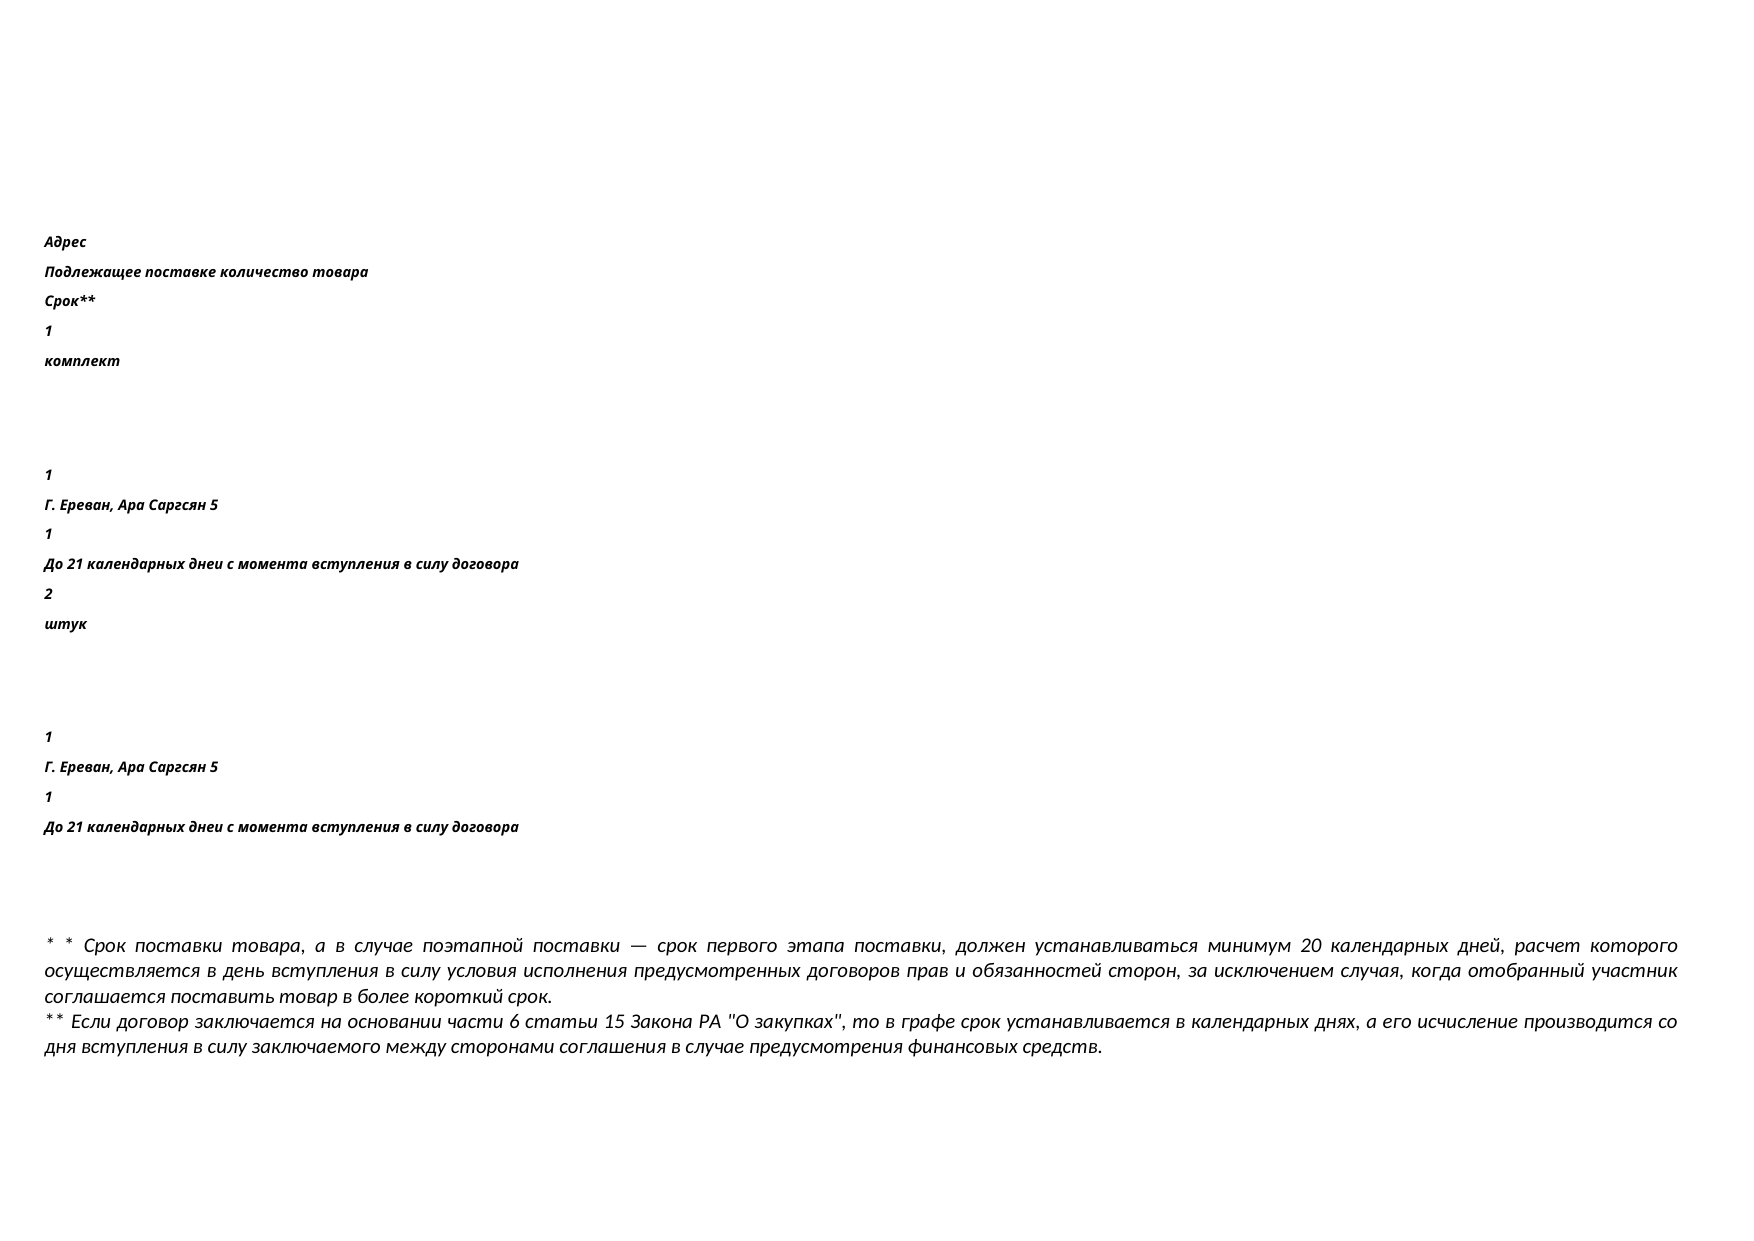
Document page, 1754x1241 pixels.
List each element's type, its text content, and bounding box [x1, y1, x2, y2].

text * * Срок поставки товара, а в случае поэтапной поставки — срок первого этапа поставки, должен устанавливаться минимум 20 календарных дней, расчет которого осуществляется в день вступления в силу условия исполнения предусмотренных договоров прав и обязанностей сторон, за исключением случая, когда отобранный участник соглашается поставить товар в более короткий срок. [44, 932, 1680, 1008]
text ** Если договор заключается на основании части 6 статьи 15 Закона РА "О закупках", то в графе срок устанавливается в календарных днях, а его исчисление производится со дня вступления в силу заключаемого между сторонами соглашения в случае предусмотрения финансовых средств. [44, 1008, 1680, 1059]
